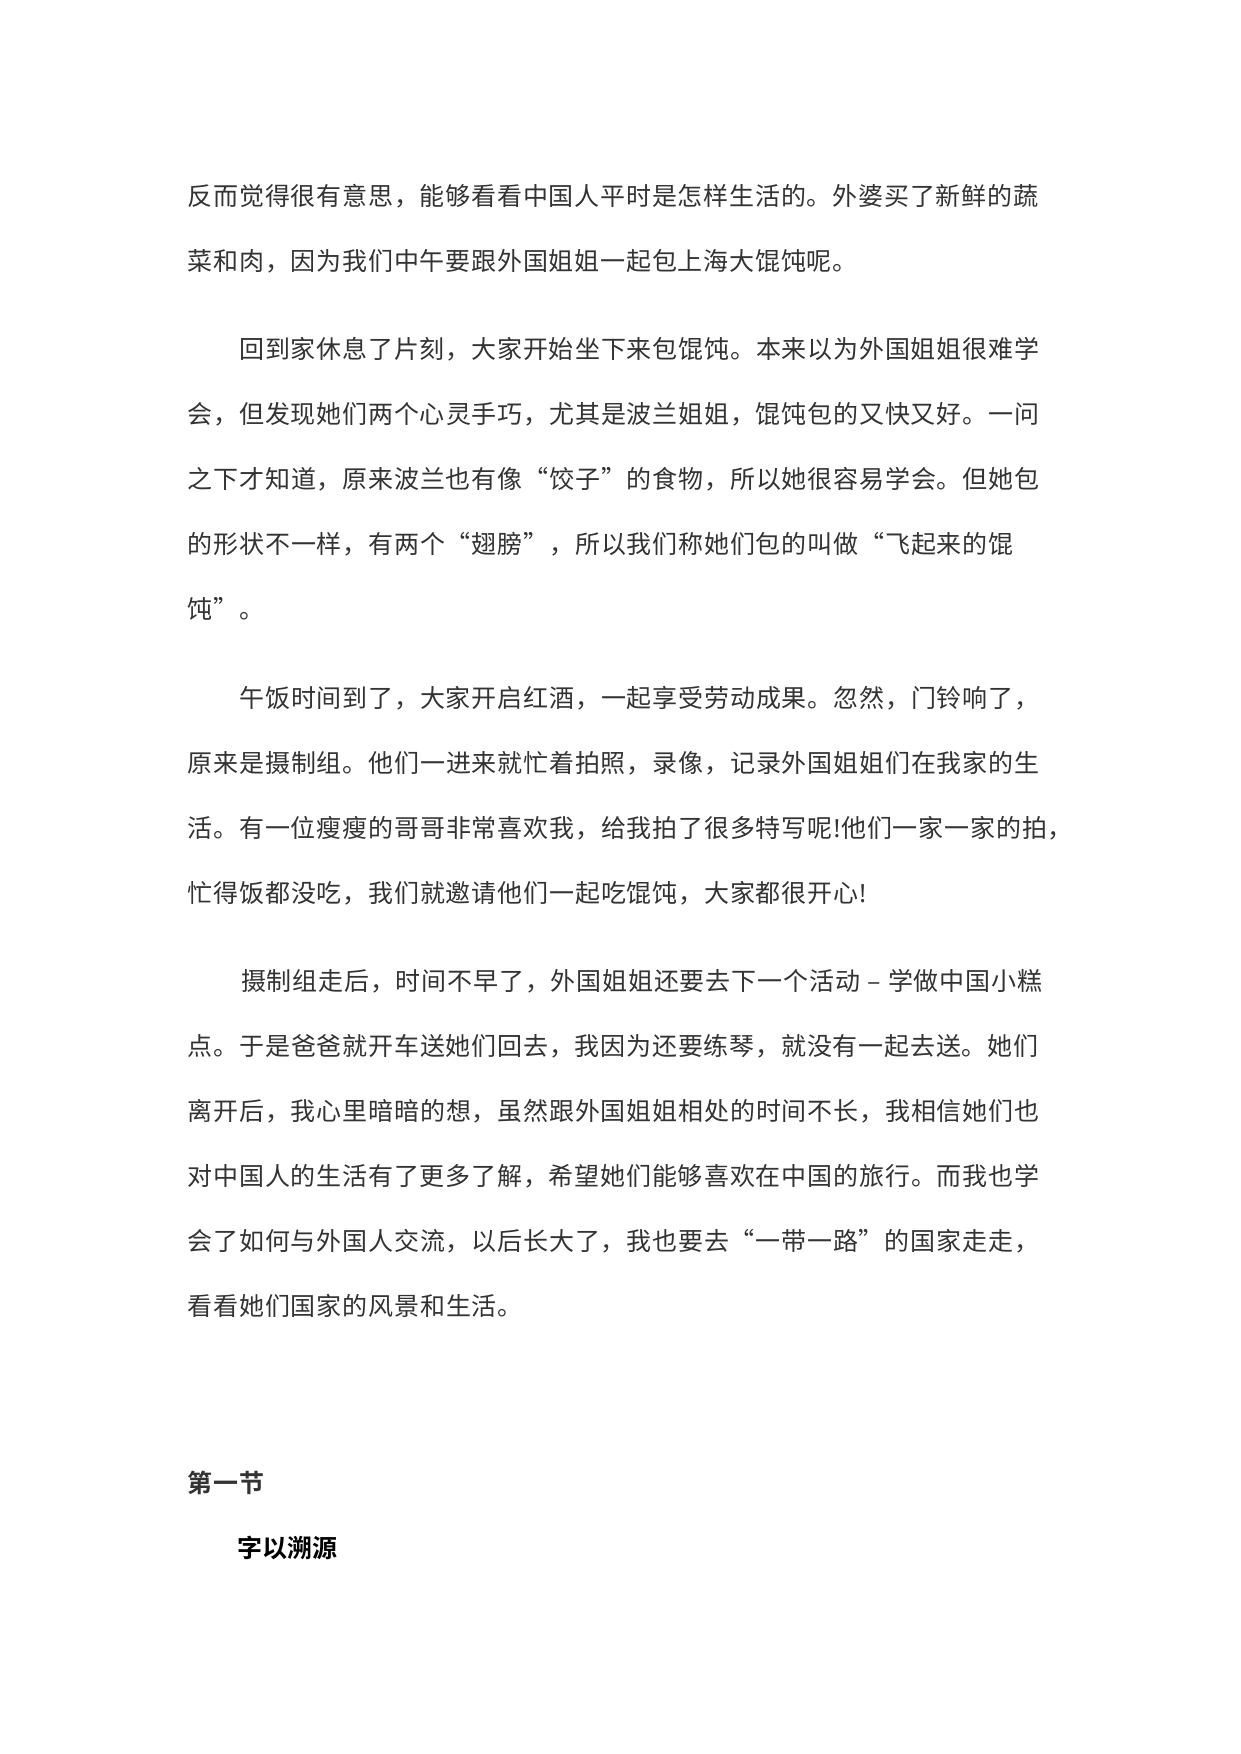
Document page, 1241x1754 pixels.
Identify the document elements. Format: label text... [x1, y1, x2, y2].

text 摄制组走后，时间不早了，外国姐姐还要去下一个活动 – 学做中国小糕点。于是爸爸就开车送她们回去，我因为还要练琴，就没有一起去送。她们离开后，我心里暗暗的想，虽然跟外国姐姐相处的时间不长，我相信她们也对中国人的生活有了更多了解，希望她们能够喜欢在中国的旅行。而我也学会了如何与外国人交流，以后长大了，我也要去“一带一路”的国家走走，看看她们国家的风景和生活。 [187, 947, 1053, 1337]
text 午饭时间到了，大家开启红酒，一起享受劳动成果。忽然，门铃响了，原来是摄制组。他们一进来就忙着拍照，录像，记录外国姐姐们在我家的生活。有一位瘦瘦的哥哥非常喜欢我，给我拍了很多特写呢!他们一家一家的拍，忙得饭都没吃，我们就邀请他们一起吃馄饨，大家都很开心! [187, 664, 1053, 924]
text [187, 1449, 1053, 1579]
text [187, 162, 1053, 292]
text 回到家休息了片刻，大家开始坐下来包馄饨。本来以为外国姐姐很难学会，但发现她们两个心灵手巧，尤其是波兰姐姐，馄饨包的又快又好。一问之下才知道，原来波兰也有像“饺子”的食物，所以她很容易学会。但她包的形状不一样，有两个“翅膀”，所以我们称她们包的叫做“飞起来的馄饨”。 [187, 315, 1053, 640]
